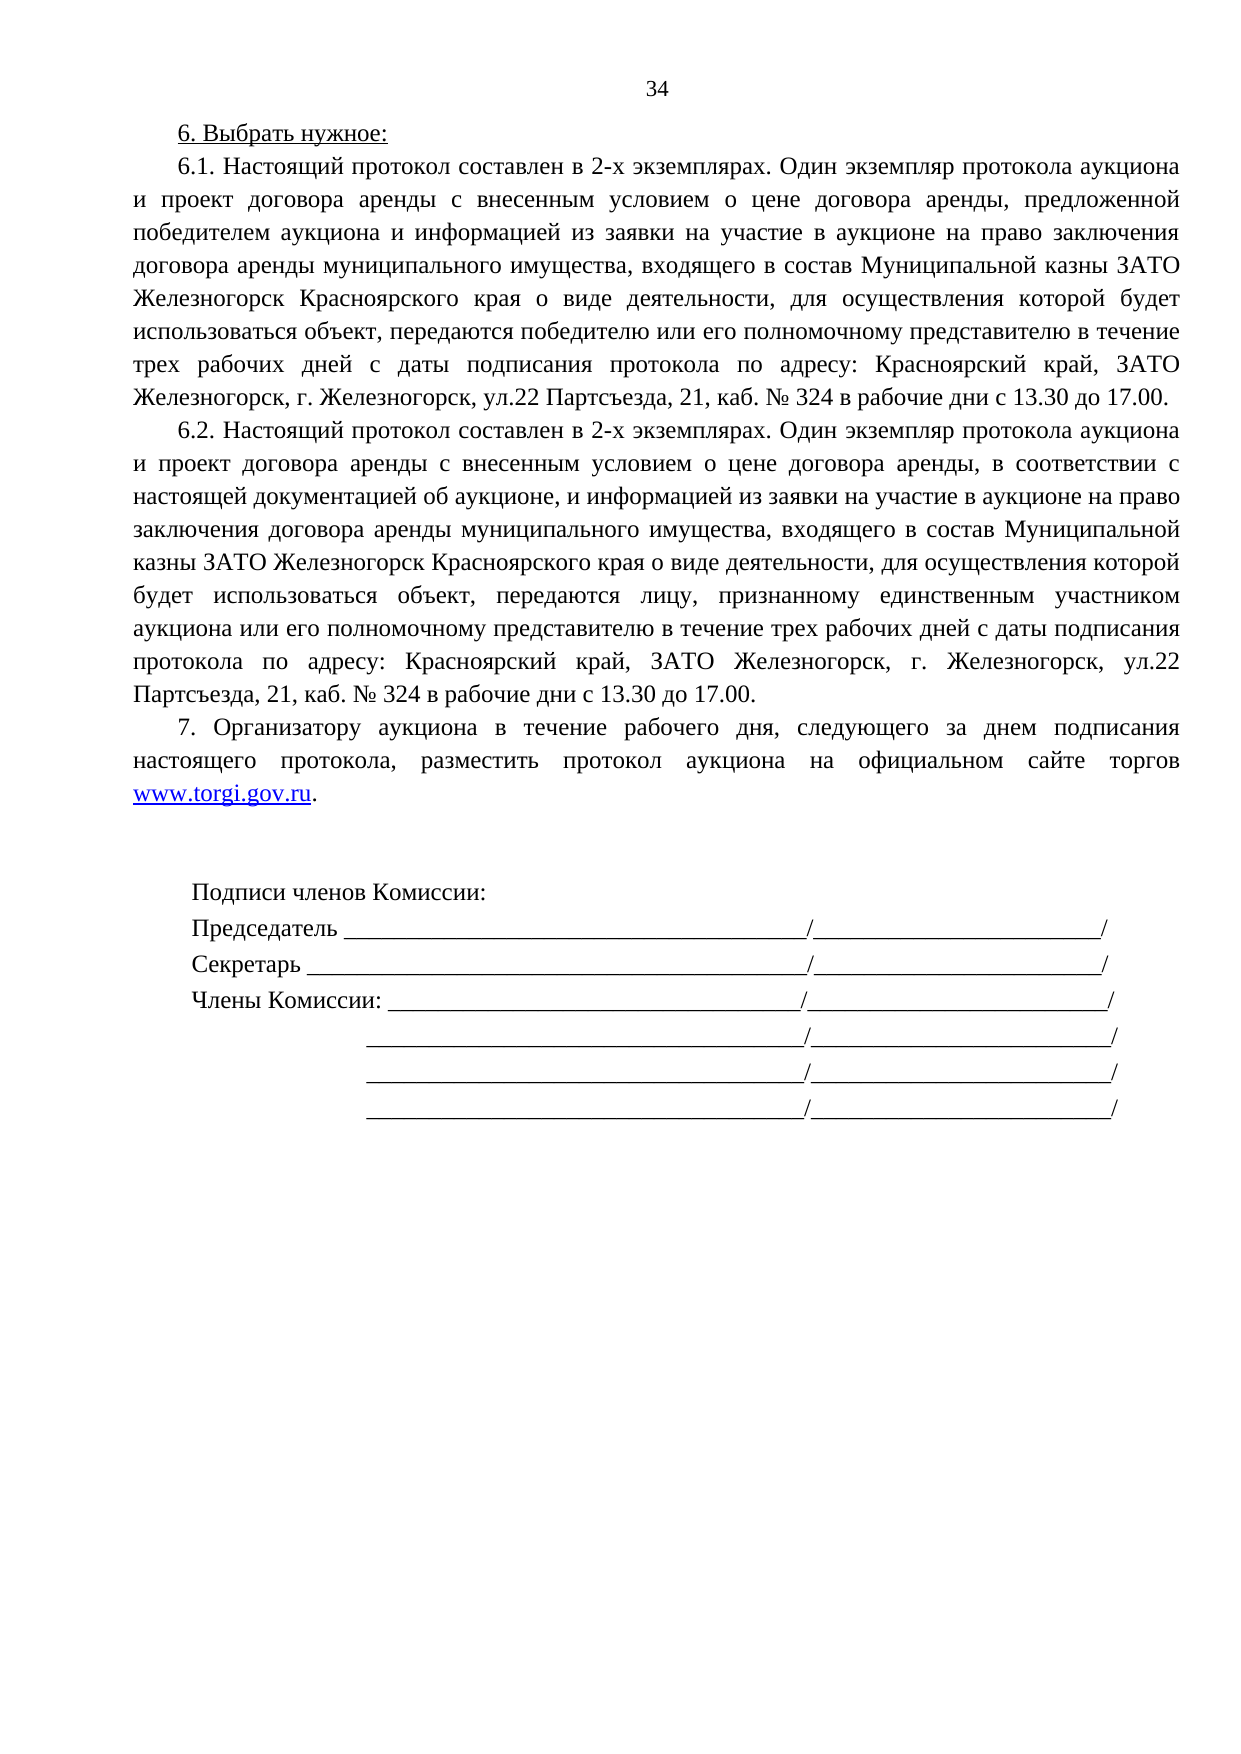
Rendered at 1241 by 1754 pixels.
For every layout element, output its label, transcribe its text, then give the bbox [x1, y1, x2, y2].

text ___________________________________/________________________/ [133, 1093, 1181, 1122]
text Секретарь ________________________________________/_______________________/ [133, 949, 1181, 978]
text Подписи членов Комиссии: [133, 877, 1181, 906]
text Члены Комиссии: _________________________________/________________________/ [133, 985, 1181, 1014]
text Председатель _____________________________________/_______________________/ [133, 913, 1181, 942]
text 6.1. Настоящий протокол составлен в 2-х экземплярах. Один экземпляр протокола аукциона и проект договора аренды с внесенным условием о цене договора аренды, предложенной победителем аукциона и информацией из заявки на участие в аукционе на право заключения договора аренды муниципального имущества, входящего в состав Муниципальной казны ЗАТО Железногорск Красноярского края о виде деятельности, для осуществления которой будет использоваться объект, передаются победителю или его полномочному представителю в течение трех рабочих дней с даты подписания протокола по адресу: Красноярский край, ЗАТО Железногорск, г. Железногорск, ул.22 Партсъезда, 21, каб. № 324 в рабочие дни с 13.30 до 17.00. [133, 151, 1181, 411]
text ___________________________________/________________________/ [133, 1057, 1181, 1086]
text 6.2. Настоящий протокол составлен в 2-х экземплярах. Один экземпляр протокола аукциона и проект договора аренды с внесенным условием о цене договора аренды, в соответствии с настоящей документацией об аукционе, и информацией из заявки на участие в аукционе на право заключения договора аренды муниципального имущества, входящего в состав Муниципальной казны ЗАТО Железногорск Красноярского края о виде деятельности, для осуществления которой будет использоваться объект, передаются лицу, признанному единственным участником аукциона или его полномочному представителю в течение трех рабочих дней с даты подписания протокола по адресу: Красноярский край, ЗАТО Железногорск, г. Железногорск, ул.22 Партсъезда, 21, каб. № 324 в рабочие дни с 13.30 до 17.00. [133, 415, 1181, 708]
text ___________________________________/________________________/ [133, 1021, 1181, 1050]
text 7. Организатору аукциона в течение рабочего дня, следующего за днем подписания настоящего протокола, разместить протокол аукциона на официальном сайте торгов www.torgi.gov.ru. [133, 712, 1181, 807]
text 6. Выбрать нужное: [133, 118, 1181, 147]
